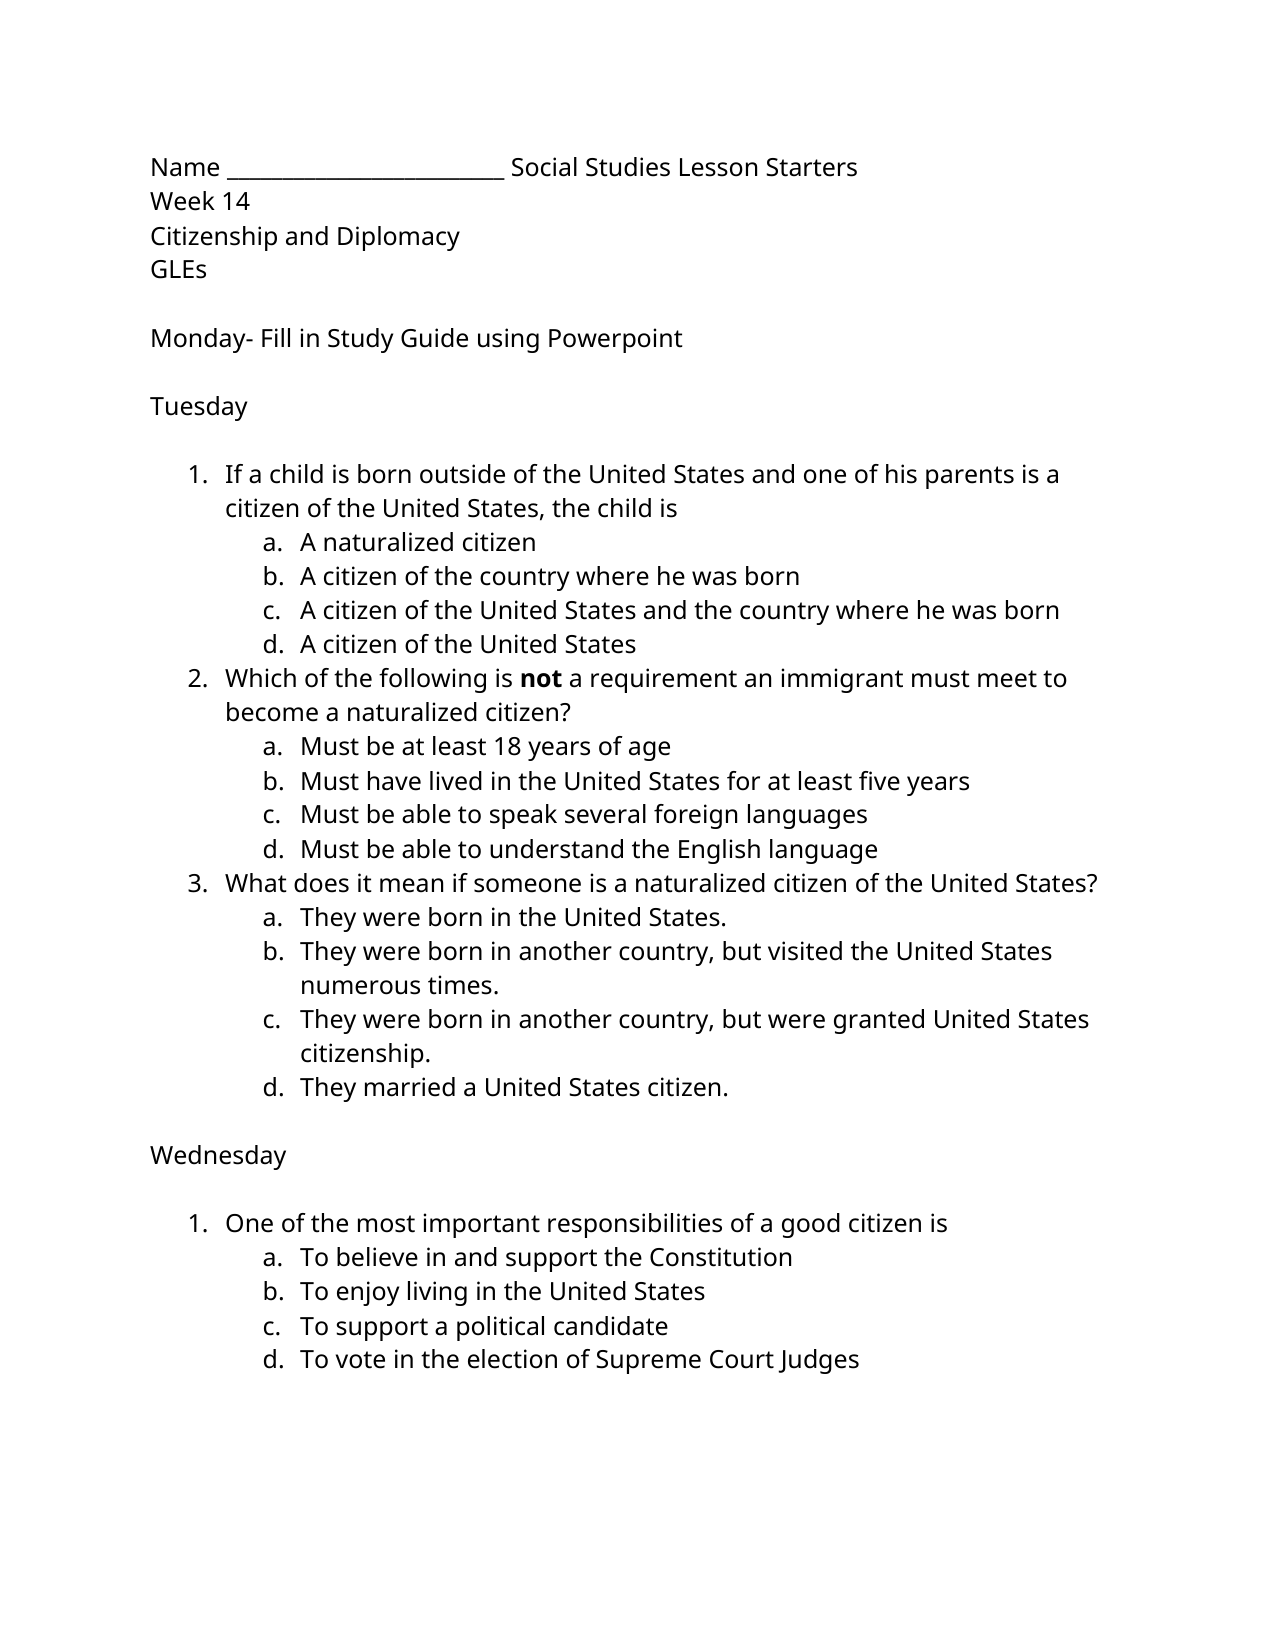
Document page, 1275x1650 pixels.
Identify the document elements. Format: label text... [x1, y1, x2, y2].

text Tuesday [150, 388, 1125, 422]
list What does it mean if someone is a naturalized citizen of the ? [187, 865, 1125, 899]
text Monday- Fill in Study Guide using Powerpoint [150, 320, 1125, 354]
list They were born in another country, but were granted citizenship. [262, 1002, 1125, 1070]
list A naturalized citizen [262, 525, 1125, 559]
text Week 14 [150, 184, 1125, 218]
text Name _________________________ Social Studies Lesson Starters [150, 150, 1125, 184]
text Citizenship and Diplomacy [150, 218, 1125, 252]
list A citizen of the and the country where he was born [262, 593, 1125, 627]
list A citizen of the country where he was born [262, 559, 1125, 593]
text GLEs [150, 252, 1125, 286]
list If a child is born outside of the United States and one of his parents is a citizen of the United States, the child is [187, 457, 1125, 525]
list Must have lived in the for at least five years [262, 763, 1125, 797]
list To believe in and support the Constitution [262, 1240, 1125, 1274]
list To enjoy living in the United States [262, 1274, 1125, 1308]
list Must be able to speak several foreign languages [262, 797, 1125, 831]
list Must be able to understand the English language [262, 831, 1125, 865]
list To support a political candidate [262, 1308, 1125, 1342]
list One of the most important responsibilities of a good citizen is [187, 1206, 1125, 1240]
list Which of the following is not a requirement an immigrant must meet to become a naturalized citizen? [187, 661, 1125, 729]
list They married a citizen. [262, 1070, 1125, 1104]
list To vote in the election of Supreme Court Judges [262, 1342, 1125, 1376]
list Must be at least 18 years of age [262, 729, 1125, 763]
text Wednesday [150, 1138, 1125, 1172]
list They were born in the . [262, 899, 1125, 933]
list They were born in another country, but visited the numerous times. [262, 933, 1125, 1002]
list A citizen of the [262, 627, 1125, 661]
